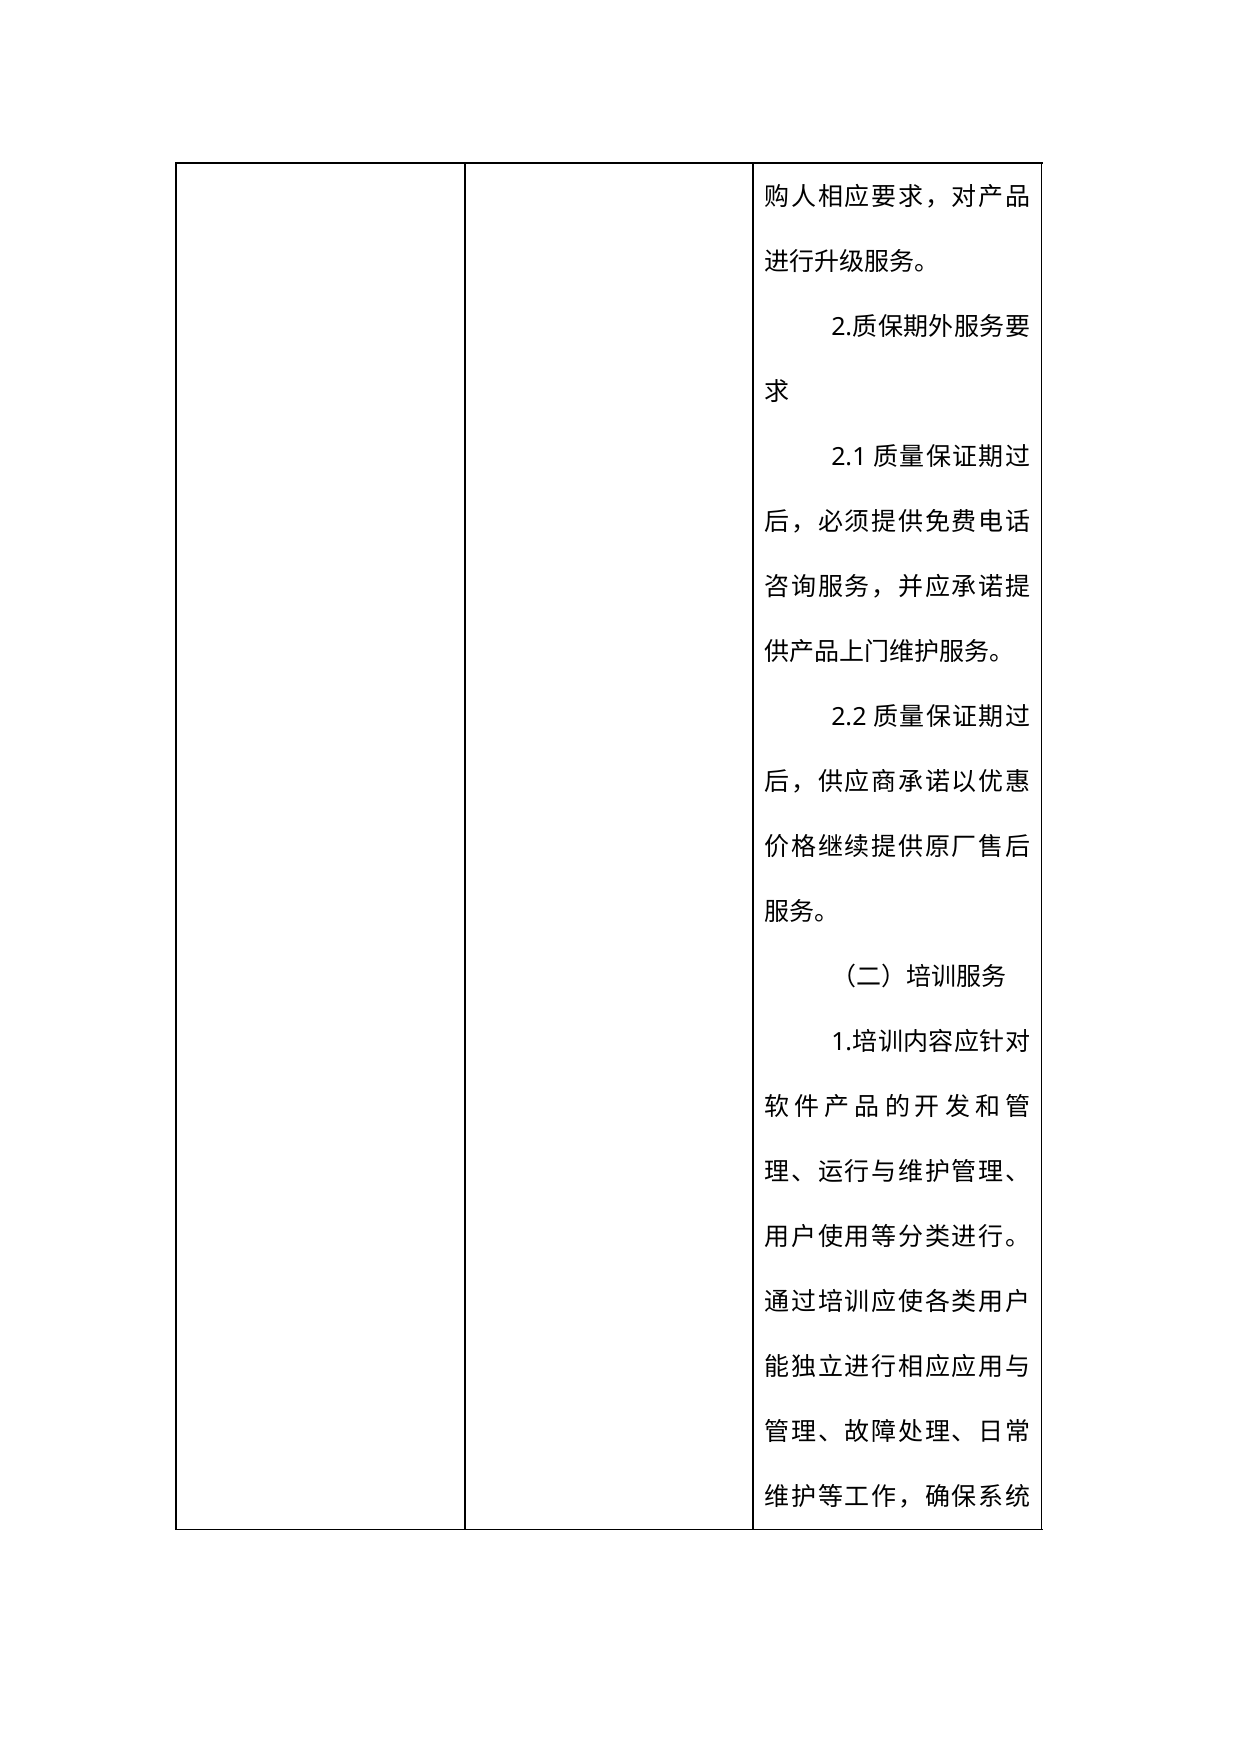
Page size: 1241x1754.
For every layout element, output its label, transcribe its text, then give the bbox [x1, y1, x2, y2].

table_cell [754, 164, 1041, 1528]
table_cell [466, 164, 752, 1528]
table_cell 1 [177, 164, 464, 1528]
